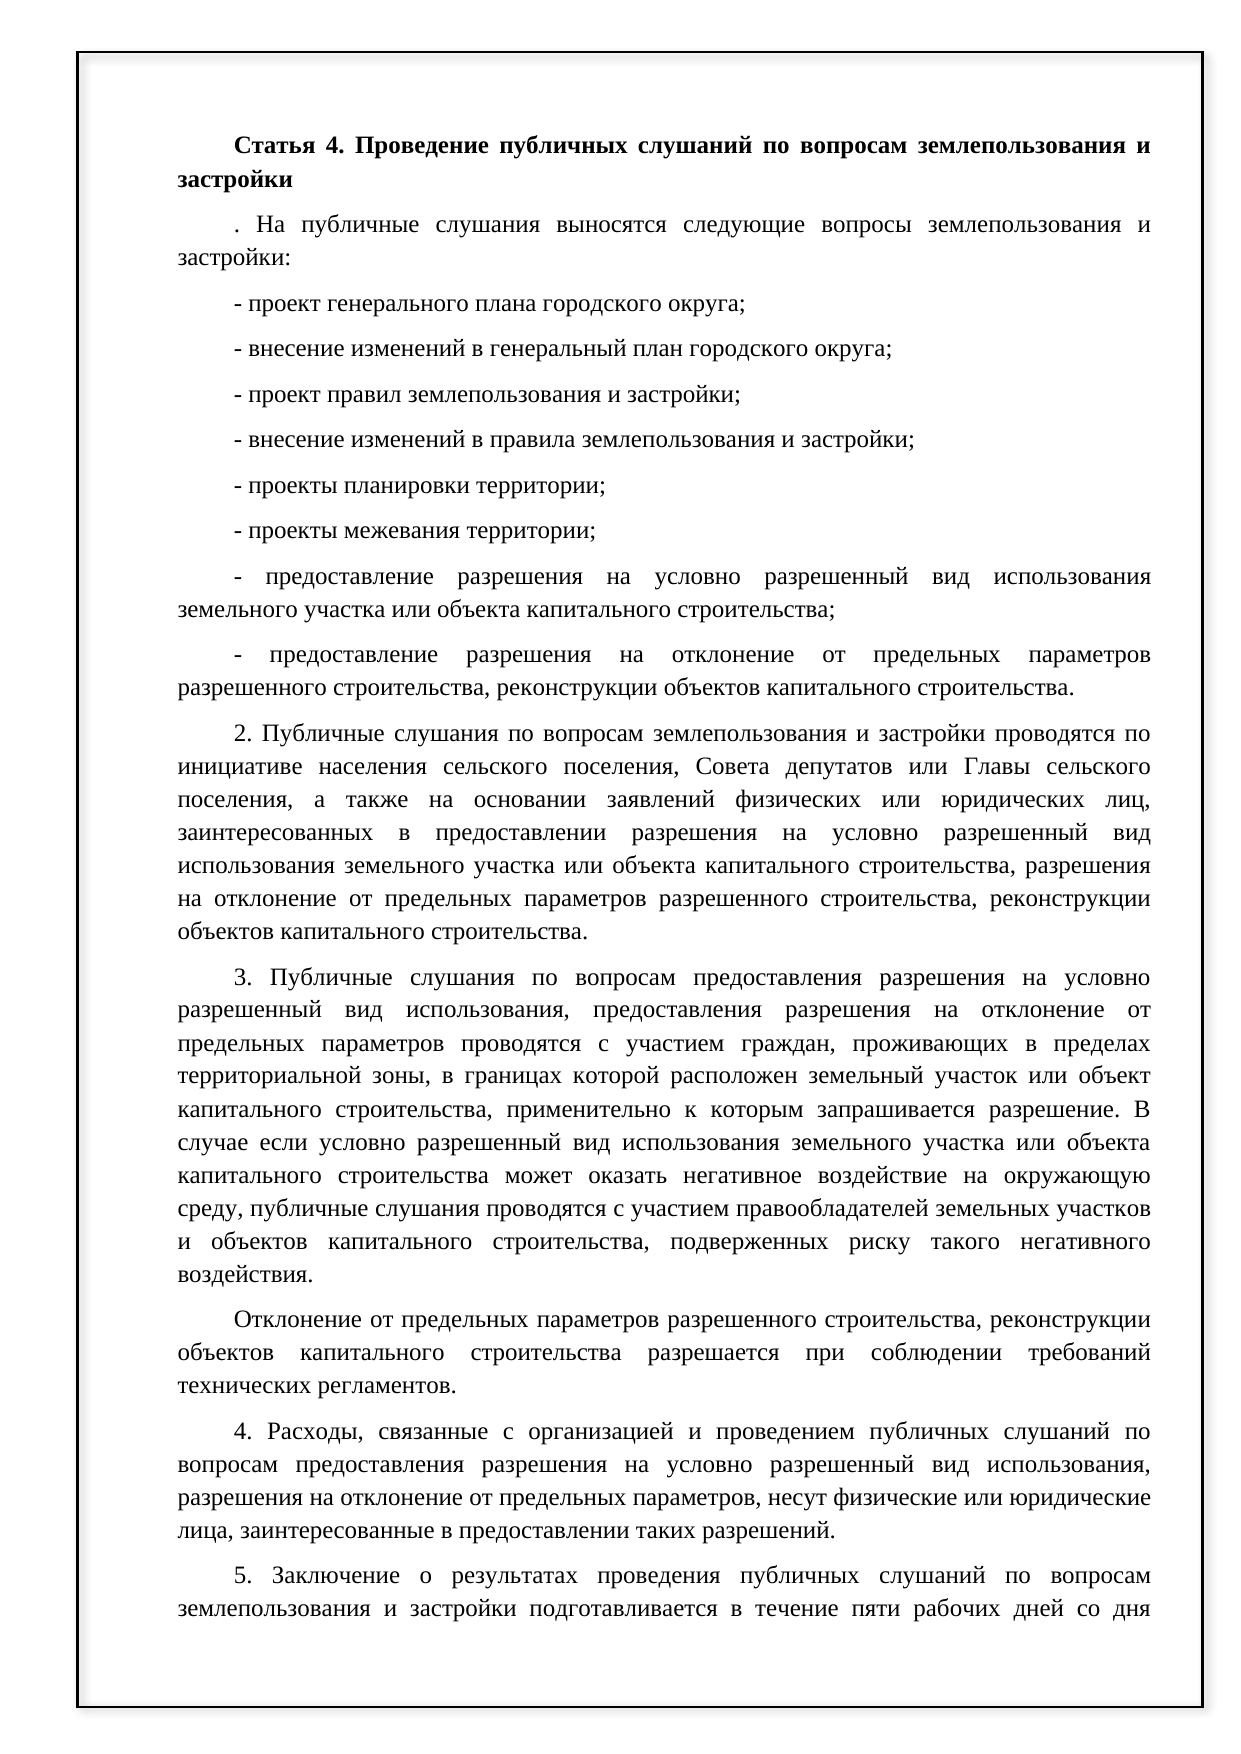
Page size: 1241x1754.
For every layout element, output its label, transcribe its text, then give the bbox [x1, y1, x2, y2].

text - проект правил землепользования и застройки; [177, 379, 1152, 407]
text - проекты межевания территории; [177, 515, 1152, 544]
text - внесение изменений в генеральный план городского округа; [177, 333, 1152, 362]
text - проект генерального плана городского округа; [177, 288, 1152, 316]
text 4. Расходы, связанные с организацией и проведением публичных слушаний по вопросам предоставления разрешения на условно разрешенный вид использования, разрешения на отклонение от предельных параметров, несут физические или юридические лица, заинтересованные в предоставлении таких разрешений. [177, 1416, 1152, 1544]
text - предоставление разрешения на отклонение от предельных параметров разрешенного строительства, реконструкции объектов капитального строительства. [177, 639, 1152, 701]
text 3. Публичные слушания по вопросам предоставления разрешения на условно разрешенный вид использования, предоставления разрешения на отклонение от предельных параметров проводятся с участием граждан, проживающих в пределах территориальной зоны, в границах которой расположен земельный участок или объект капитального строительства, применительно к которым запрашивается разрешение. В случае если условно разрешенный вид использования земельного участка или объекта капитального строительства может оказать негативное воздействие на окружающую среду, публичные слушания проводятся с участием правообладателей земельных участков и объектов капитального строительства, подверженных риску такого негативного воздействия. [177, 962, 1152, 1287]
text Отклонение от предельных параметров разрешенного строительства, реконструкции объектов капитального строительства разрешается при соблюдении требований технических регламентов. [177, 1304, 1152, 1399]
text . На публичные слушания выносятся следующие вопросы землепользования и застройки: [177, 209, 1152, 271]
text - проекты планировки территории; [177, 470, 1152, 498]
text - внесение изменений в правила землепользования и застройки; [177, 424, 1152, 453]
text 2. Публичные слушания по вопросам землепользования и застройки проводятся по инициативе населения сельского поселения, Совета депутатов или Главы сельского поселения, а также на основании заявлений физических или юридических лиц, заинтересованных в предоставлении разрешения на условно разрешенный вид использования земельного участка или объекта капитального строительства, разрешения на отклонение от предельных параметров разрешенного строительства, реконструкции объектов капитального строительства. [177, 718, 1152, 945]
text Статья 4. Проведение публичных слушаний по вопросам землепользования и застройки [177, 131, 1152, 192]
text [177, 1560, 1152, 1622]
text - предоставление разрешения на условно разрешенный вид использования земельного участка или объекта капитального строительства; [177, 561, 1152, 623]
